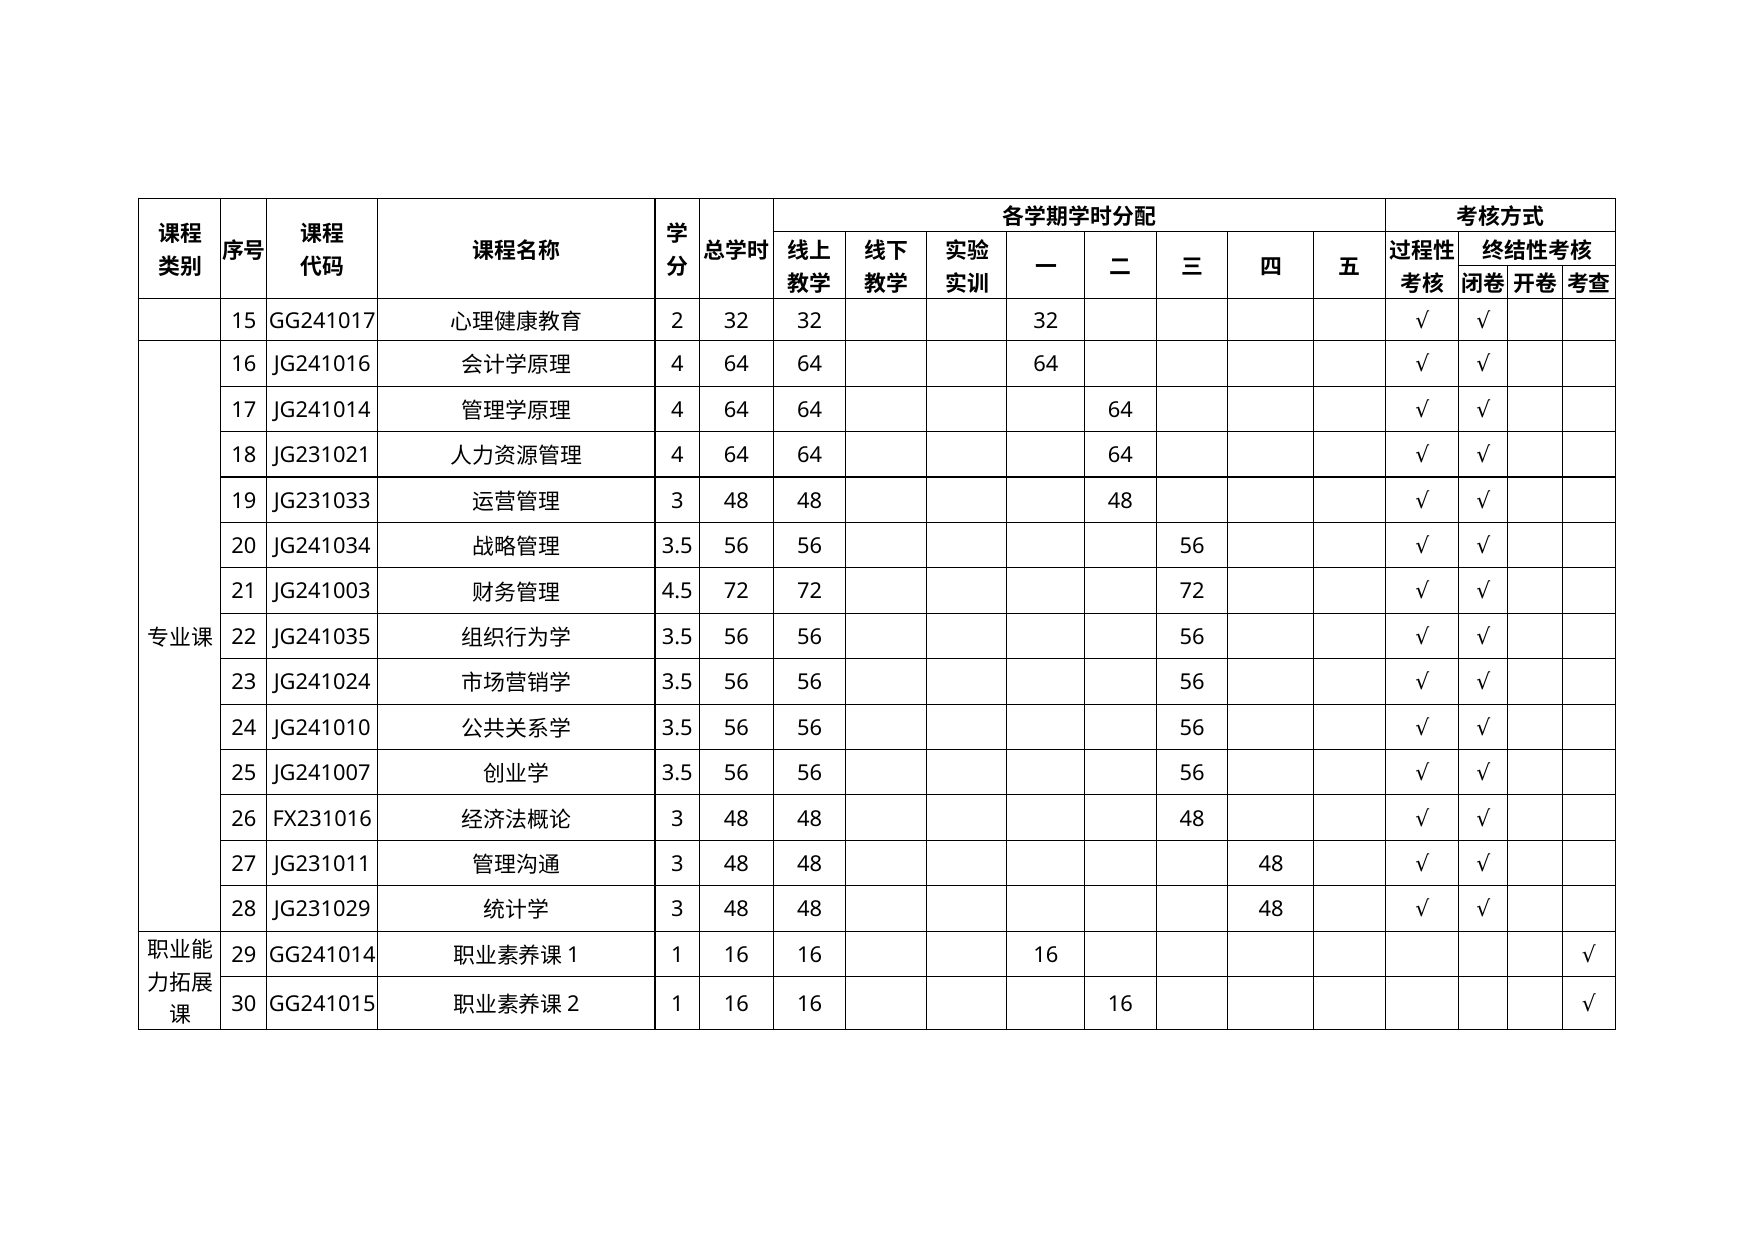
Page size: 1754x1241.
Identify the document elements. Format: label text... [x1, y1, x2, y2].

table_cell JG231011 [267, 841, 377, 885]
table_cell [1508, 299, 1562, 340]
table_cell 心理健康教育 [378, 299, 654, 340]
table_cell 管理学原理 [378, 387, 654, 431]
table_cell [927, 432, 1006, 476]
table_cell 闭卷 [1459, 266, 1507, 298]
table_cell 4 [656, 387, 699, 431]
table_cell [1007, 614, 1084, 658]
table_cell JG241007 [267, 750, 377, 794]
table_cell 15 [221, 299, 266, 340]
table_cell 3 [656, 795, 699, 840]
table_cell 职业素养课1 [378, 932, 654, 976]
table_cell [1228, 299, 1313, 340]
table_cell [1228, 614, 1313, 658]
table_cell [1314, 432, 1385, 476]
table_header 课程名称 [378, 199, 654, 298]
table_cell √ [1386, 523, 1458, 567]
table_cell 1 [656, 932, 699, 976]
table_cell FX231016 [267, 795, 377, 840]
table_cell √ [1459, 614, 1507, 658]
table_cell [1157, 341, 1227, 386]
table_cell 线下 教学 [846, 232, 926, 298]
table_cell [1563, 387, 1615, 431]
table_cell [846, 387, 926, 431]
table_cell [846, 299, 926, 340]
table_cell [1228, 659, 1313, 703]
table_cell 22 [221, 614, 266, 658]
table_cell √ [1386, 299, 1458, 340]
table_cell 23 [221, 659, 266, 703]
table_cell [1459, 932, 1507, 976]
table_cell [927, 977, 1006, 1029]
table_cell [1508, 841, 1562, 885]
table_cell [1228, 977, 1313, 1029]
table_cell 二 [1085, 232, 1156, 298]
table_cell [1563, 705, 1615, 749]
table_cell 30 [221, 977, 266, 1029]
table_cell √ [1386, 886, 1458, 931]
table_cell 18 [221, 432, 266, 476]
table_cell 21 [221, 568, 266, 613]
table_header 各学期学时分配 [774, 199, 1385, 231]
table_cell [1228, 432, 1313, 476]
table_cell 32 [774, 299, 845, 340]
table_cell 48 [774, 478, 845, 522]
table_cell [1508, 387, 1562, 431]
table_cell JG241003 [267, 568, 377, 613]
table_cell 16 [774, 932, 845, 976]
table_cell [1314, 932, 1385, 976]
table_cell 56 [774, 523, 845, 567]
table_cell 56 [700, 750, 773, 794]
table_cell [1007, 705, 1084, 749]
table_cell [1007, 478, 1084, 522]
table_cell [927, 614, 1006, 658]
table_cell 4.5 [656, 568, 699, 613]
table_cell 创业学 [378, 750, 654, 794]
table_cell √ [1386, 614, 1458, 658]
table_cell 16 [774, 977, 845, 1029]
table_cell 48 [774, 795, 845, 840]
table_cell √ [1459, 795, 1507, 840]
table_cell 56 [1157, 705, 1227, 749]
table_cell [1228, 795, 1313, 840]
table_cell 64 [1085, 387, 1156, 431]
table_cell [846, 568, 926, 613]
table_cell √ [1386, 795, 1458, 840]
table_cell 五 [1314, 232, 1385, 298]
table_cell √ [1386, 750, 1458, 794]
table_cell 48 [1085, 478, 1156, 522]
table_cell 56 [774, 659, 845, 703]
table_cell [1085, 568, 1156, 613]
table_cell [1508, 795, 1562, 840]
table_cell √ [1563, 932, 1615, 976]
table_cell 4 [656, 341, 699, 386]
table_cell [1228, 568, 1313, 613]
table_cell 3.5 [656, 705, 699, 749]
table_cell [1007, 659, 1084, 703]
table_cell [1007, 750, 1084, 794]
table_cell 考查 [1563, 266, 1615, 298]
table_cell [927, 705, 1006, 749]
table_cell [1228, 705, 1313, 749]
table_cell 48 [1157, 795, 1227, 840]
table_cell 公共关系学 [378, 705, 654, 749]
table_cell 三 [1157, 232, 1227, 298]
table_cell [846, 841, 926, 885]
table_cell 24 [221, 705, 266, 749]
table_cell 56 [700, 614, 773, 658]
table_cell [846, 750, 926, 794]
table_cell 32 [700, 299, 773, 340]
table_cell [1085, 614, 1156, 658]
table_cell [1314, 387, 1385, 431]
table_cell [1508, 478, 1562, 522]
table_cell [1157, 886, 1227, 931]
table_cell [1228, 387, 1313, 431]
table_cell [1085, 750, 1156, 794]
table_cell GG241014 [267, 932, 377, 976]
table_cell [927, 841, 1006, 885]
table_cell [1007, 568, 1084, 613]
table_cell [1563, 659, 1615, 703]
table_header 序号 [221, 199, 266, 298]
table_cell √ [1386, 432, 1458, 476]
table_cell 17 [221, 387, 266, 431]
table_cell 过程性考核 [1386, 232, 1458, 298]
table_cell √ [1459, 750, 1507, 794]
table_cell GG241017 [267, 299, 377, 340]
table_cell 16 [700, 977, 773, 1029]
table_header 考核方式 [1386, 199, 1615, 231]
table_cell [1314, 299, 1385, 340]
table_cell [1157, 478, 1227, 522]
table_cell [1508, 568, 1562, 613]
table_cell √ [1459, 523, 1507, 567]
table_cell [846, 932, 926, 976]
table_cell √ [1386, 705, 1458, 749]
table_cell [846, 705, 926, 749]
table_cell 16 [700, 932, 773, 976]
table_cell [927, 568, 1006, 613]
table_cell [1157, 299, 1227, 340]
table_cell 会计学原理 [378, 341, 654, 386]
table_cell [1157, 387, 1227, 431]
table_cell √ [1386, 568, 1458, 613]
table_cell √ [1459, 341, 1507, 386]
table_cell 3 [656, 841, 699, 885]
table_cell [1085, 795, 1156, 840]
table_cell 64 [700, 387, 773, 431]
table_cell JG241034 [267, 523, 377, 567]
table_cell [1314, 750, 1385, 794]
table_cell [1228, 341, 1313, 386]
table_cell [1314, 659, 1385, 703]
table_cell [1508, 750, 1562, 794]
table_cell [1007, 387, 1084, 431]
table_cell [1228, 523, 1313, 567]
table_cell [1563, 750, 1615, 794]
table_cell 56 [774, 614, 845, 658]
table_cell [846, 478, 926, 522]
table_cell [1314, 841, 1385, 885]
table_cell √ [1386, 841, 1458, 885]
table_cell [1007, 886, 1084, 931]
table_cell √ [1459, 841, 1507, 885]
table_cell 56 [700, 705, 773, 749]
table_cell [1508, 932, 1562, 976]
table_cell 实验 实训 [927, 232, 1006, 298]
table_cell 专业课 [139, 341, 220, 931]
table_cell 战略管理 [378, 523, 654, 567]
table_cell 72 [774, 568, 845, 613]
table_cell [1508, 886, 1562, 931]
table_cell [1085, 341, 1156, 386]
table_cell JG231021 [267, 432, 377, 476]
table_cell 一 [1007, 232, 1084, 298]
table_cell 56 [774, 750, 845, 794]
table_cell [1314, 795, 1385, 840]
table_cell √ [1459, 659, 1507, 703]
table_cell 64 [1007, 341, 1084, 386]
table_cell 72 [1157, 568, 1227, 613]
table_cell 管理沟通 [378, 841, 654, 885]
table_cell 56 [1157, 523, 1227, 567]
table_cell [846, 977, 926, 1029]
table_cell 48 [700, 478, 773, 522]
table_cell 统计学 [378, 886, 654, 931]
table_cell [1386, 977, 1458, 1029]
table_cell √ [1459, 886, 1507, 931]
table_cell [1085, 886, 1156, 931]
table_cell [846, 614, 926, 658]
table_cell [1386, 932, 1458, 976]
table_cell 1 [656, 977, 699, 1029]
table_cell [927, 387, 1006, 431]
table_cell [1508, 977, 1562, 1029]
table_cell [1563, 795, 1615, 840]
table_cell 48 [774, 841, 845, 885]
table_cell √ [1459, 387, 1507, 431]
table_cell 56 [1157, 750, 1227, 794]
table_cell [1563, 341, 1615, 386]
table_cell 64 [774, 341, 845, 386]
table_cell [1085, 932, 1156, 976]
table_cell 职业素养课2 [378, 977, 654, 1029]
table_cell [1508, 523, 1562, 567]
table_cell 48 [1228, 886, 1313, 931]
table_cell 29 [221, 932, 266, 976]
table_cell [1157, 841, 1227, 885]
table_cell [927, 795, 1006, 840]
table_cell 19 [221, 478, 266, 522]
table_cell 48 [700, 841, 773, 885]
table_cell 职业能力拓展课 [139, 932, 220, 1029]
table_cell √ [1459, 478, 1507, 522]
table_cell [1563, 841, 1615, 885]
table_header 学分 [656, 199, 699, 298]
table_header 课程 类别 [139, 199, 220, 298]
table_cell JG241035 [267, 614, 377, 658]
table_cell 64 [1085, 432, 1156, 476]
table_cell [1508, 705, 1562, 749]
table_cell 16 [221, 341, 266, 386]
table_cell 线上 教学 [774, 232, 845, 298]
table_cell 48 [700, 886, 773, 931]
table_cell 48 [700, 795, 773, 840]
table_cell JG231033 [267, 478, 377, 522]
table_cell 27 [221, 841, 266, 885]
table_cell [1085, 523, 1156, 567]
table_cell 56 [700, 523, 773, 567]
table_cell 56 [1157, 659, 1227, 703]
table_cell 64 [774, 387, 845, 431]
table_cell JG241016 [267, 341, 377, 386]
table_cell [1314, 568, 1385, 613]
table_cell 3 [656, 478, 699, 522]
table_cell 运营管理 [378, 478, 654, 522]
table_header 课程 代码 [267, 199, 377, 298]
table_cell [846, 659, 926, 703]
table_cell 48 [774, 886, 845, 931]
table_cell [1007, 795, 1084, 840]
table_cell 56 [1157, 614, 1227, 658]
table_cell 64 [774, 432, 845, 476]
table_cell √ [1459, 705, 1507, 749]
table_cell [1508, 341, 1562, 386]
table_cell 64 [700, 341, 773, 386]
table_cell [927, 523, 1006, 567]
table_cell 16 [1007, 932, 1084, 976]
table_cell [1314, 478, 1385, 522]
table_cell 终结性考核 [1459, 232, 1615, 265]
table_cell √ [1459, 568, 1507, 613]
table_cell [1314, 977, 1385, 1029]
table_cell [927, 750, 1006, 794]
table_cell [1314, 705, 1385, 749]
table_cell 开卷 [1508, 266, 1562, 298]
table_cell [1085, 705, 1156, 749]
table_cell [927, 932, 1006, 976]
table_cell [846, 432, 926, 476]
table_cell √ [1386, 341, 1458, 386]
table_cell [1007, 432, 1084, 476]
table_cell [846, 795, 926, 840]
table_cell [1563, 432, 1615, 476]
table_cell [1314, 886, 1385, 931]
table_cell [1508, 614, 1562, 658]
table_cell 16 [1085, 977, 1156, 1029]
table_cell [846, 886, 926, 931]
table_cell [927, 659, 1006, 703]
table_cell 4 [656, 432, 699, 476]
table_cell GG241015 [267, 977, 377, 1029]
table_cell [1314, 523, 1385, 567]
table_cell [1563, 614, 1615, 658]
table_cell JG241010 [267, 705, 377, 749]
table_cell [1228, 750, 1313, 794]
table_cell [1563, 568, 1615, 613]
table_cell 组织行为学 [378, 614, 654, 658]
table_cell [927, 478, 1006, 522]
table_cell √ [1386, 387, 1458, 431]
table_cell [1085, 659, 1156, 703]
table_cell 四 [1228, 232, 1313, 298]
table_cell [927, 299, 1006, 340]
table_cell 市场营销学 [378, 659, 654, 703]
table_cell 25 [221, 750, 266, 794]
table_cell 财务管理 [378, 568, 654, 613]
table_header 总学时 [700, 199, 773, 298]
table_cell [1157, 977, 1227, 1029]
table_cell [846, 523, 926, 567]
table_cell 2 [656, 299, 699, 340]
table_cell 28 [221, 886, 266, 931]
table_cell JG231029 [267, 886, 377, 931]
table_cell 48 [1228, 841, 1313, 885]
table_cell √ [1459, 299, 1507, 340]
table_cell [1007, 841, 1084, 885]
table_cell √ [1563, 977, 1615, 1029]
table_cell [1508, 659, 1562, 703]
table_cell 72 [700, 568, 773, 613]
table_cell √ [1386, 659, 1458, 703]
table_cell [1085, 299, 1156, 340]
table_cell [846, 341, 926, 386]
table_cell JG241014 [267, 387, 377, 431]
table_cell [1314, 341, 1385, 386]
table_cell 56 [774, 705, 845, 749]
table_cell [1314, 614, 1385, 658]
table_cell [1085, 841, 1156, 885]
table_cell 3.5 [656, 614, 699, 658]
table_cell [1157, 932, 1227, 976]
table_cell 3.5 [656, 659, 699, 703]
table_cell 3.5 [656, 750, 699, 794]
table_cell [1508, 432, 1562, 476]
table_cell [1157, 432, 1227, 476]
table_cell 人力资源管理 [378, 432, 654, 476]
table_cell 56 [700, 659, 773, 703]
table_cell [1007, 523, 1084, 567]
table_cell √ [1459, 432, 1507, 476]
table_cell [927, 886, 1006, 931]
table_cell 3 [656, 886, 699, 931]
table_cell √ [1386, 478, 1458, 522]
table_cell [1563, 478, 1615, 522]
table_cell [1563, 523, 1615, 567]
table_cell 64 [700, 432, 773, 476]
table_cell 26 [221, 795, 266, 840]
table_cell [1228, 478, 1313, 522]
table_cell 32 [1007, 299, 1084, 340]
table_cell [1459, 977, 1507, 1029]
table_cell [1228, 932, 1313, 976]
table_cell [1563, 299, 1615, 340]
table_cell JG241024 [267, 659, 377, 703]
table_cell 20 [221, 523, 266, 567]
table_cell 经济法概论 [378, 795, 654, 840]
table_cell [1563, 886, 1615, 931]
table_cell [1007, 977, 1084, 1029]
table_cell [927, 341, 1006, 386]
table_cell 3.5 [656, 523, 699, 567]
